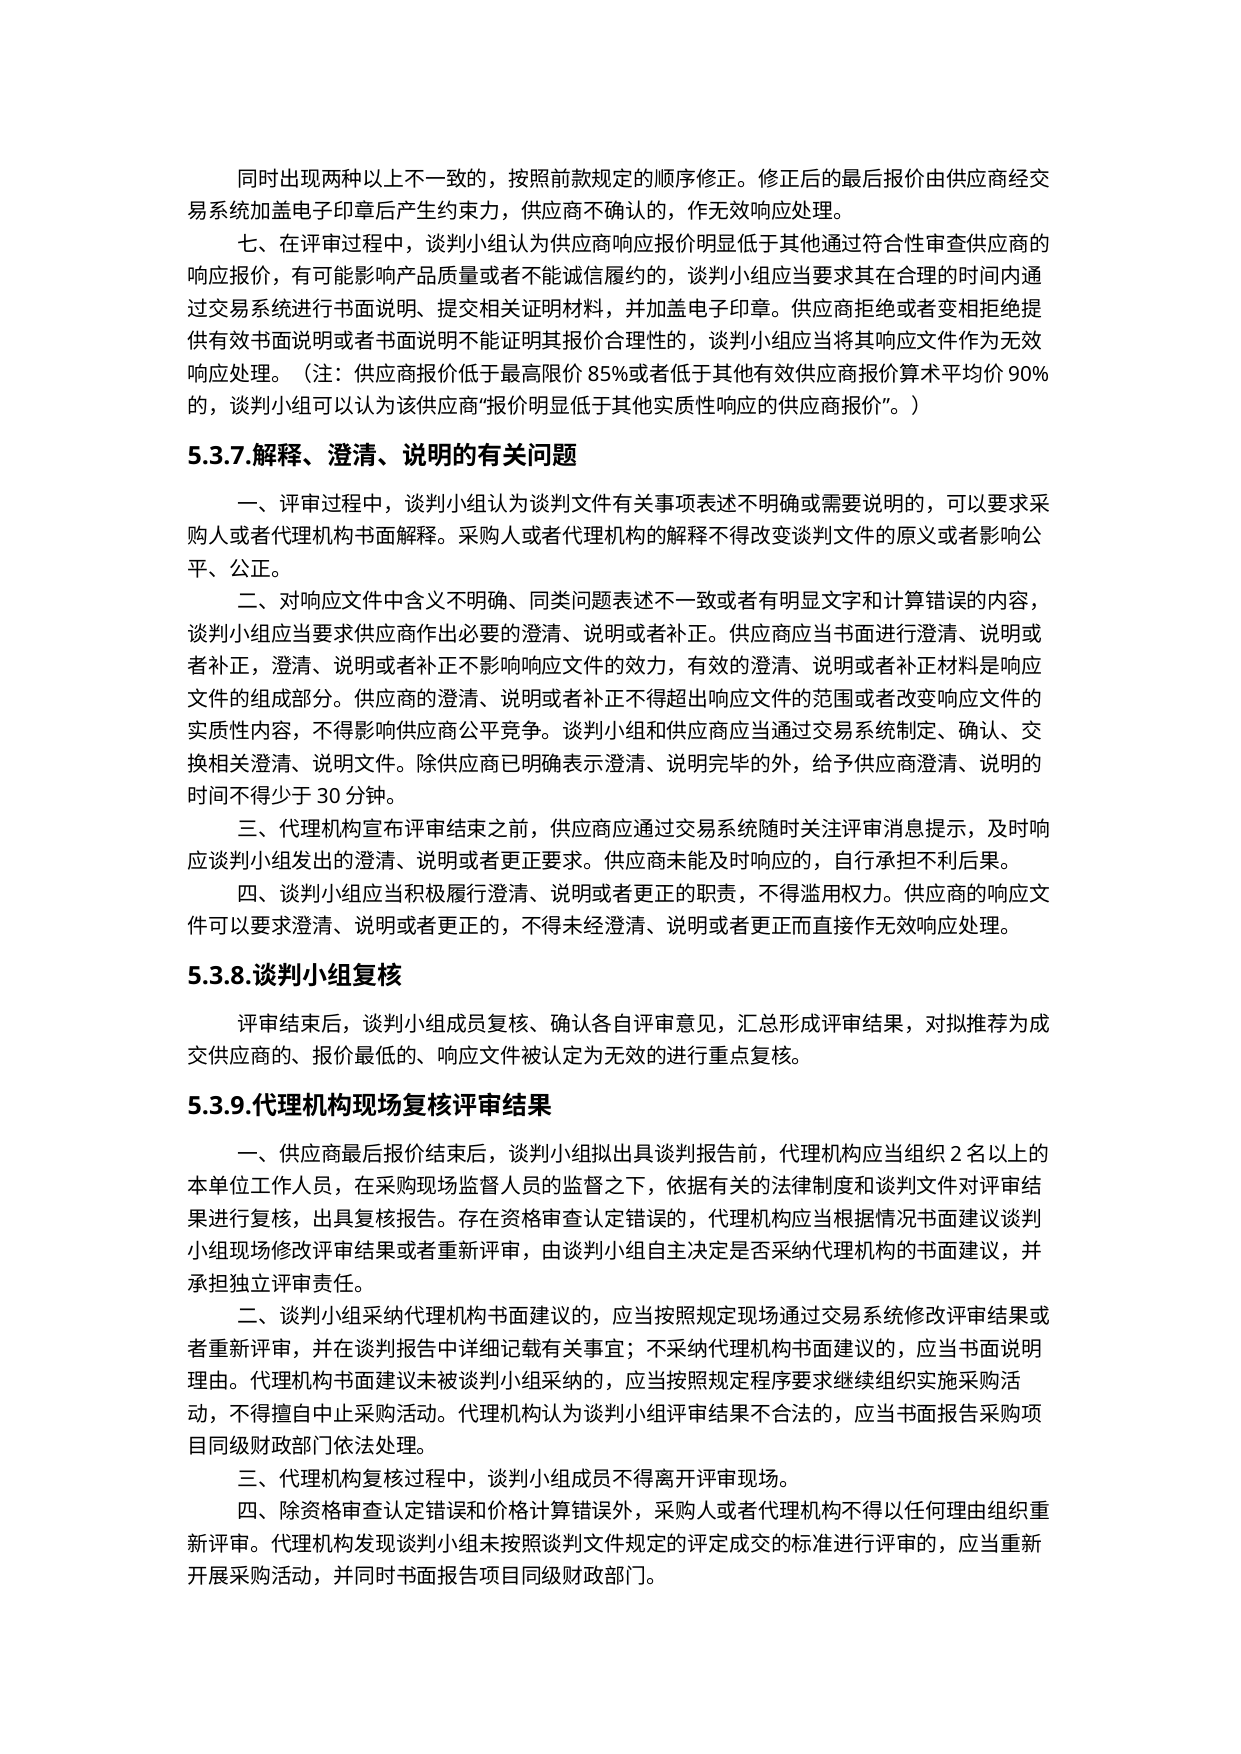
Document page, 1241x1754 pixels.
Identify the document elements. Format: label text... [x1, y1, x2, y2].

text 一、评审过程中，谈判小组认为谈判文件有关事项表述不明确或需要说明的，可以要求采购人或者代理机构书面解释。采购人或者代理机构的解释不得改变谈判文件的原义或者影响公平、公正。 [187, 487, 1053, 584]
text 七、在评审过程中，谈判小组认为供应商响应报价明显低于其他通过符合性审查供应商的响应报价，有可能影响产品质量或者不能诚信履约的，谈判小组应当要求其在合理的时间内通过交易系统进行书面说明、提交相关证明材料，并加盖电子印章。供应商拒绝或者变相拒绝提供有效书面说明或者书面说明不能证明其报价合理性的，谈判小组应当将其响应文件作为无效响应处理。（注：供应商报价低于最高限价85%或者低于其他有效供应商报价算术平均价90%的，谈判小组可以认为该供应商“报价明显低于其他实质性响应的供应商报价”。） [187, 227, 1053, 422]
text 四、除资格审查认定错误和价格计算错误外，采购人或者代理机构不得以任何理由组织重新评审。代理机构发现谈判小组未按照谈判文件规定的评定成交的标准进行评审的，应当重新开展采购活动，并同时书面报告项目同级财政部门。 [187, 1494, 1053, 1592]
text 同时出现两种以上不一致的，按照前款规定的顺序修正。修正后的最后报价由供应商经交易系统加盖电子印章后产生约束力，供应商不确认的，作无效响应处理。 [187, 162, 1053, 227]
text 二、谈判小组采纳代理机构书面建议的，应当按照规定现场通过交易系统修改评审结果或者重新评审，并在谈判报告中详细记载有关事宜；不采纳代理机构书面建议的，应当书面说明理由。代理机构书面建议未被谈判小组采纳的，应当按照规定程序要求继续组织实施采购活动，不得擅自中止采购活动。代理机构认为谈判小组评审结果不合法的，应当书面报告采购项目同级财政部门依法处理。 [187, 1299, 1053, 1462]
text 评审结束后，谈判小组成员复核、确认各自评审意见，汇总形成评审结果，对拟推荐为成交供应商的、报价最低的、响应文件被认定为无效的进行重点复核。 [187, 1007, 1053, 1072]
text 三、代理机构宣布评审结束之前，供应商应通过交易系统随时关注评审消息提示，及时响应谈判小组发出的澄清、说明或者更正要求。供应商未能及时响应的，自行承担不利后果。 [187, 812, 1053, 877]
text 5.3.8.谈判小组复核 [187, 942, 1053, 1007]
text 5.3.9.代理机构现场复核评审结果 [187, 1072, 1053, 1137]
text 5.3.7.解释、澄清、说明的有关问题 [187, 422, 1053, 487]
text 三、代理机构复核过程中，谈判小组成员不得离开评审现场。 [187, 1462, 1053, 1494]
text 一、供应商最后报价结束后，谈判小组拟出具谈判报告前，代理机构应当组织2名以上的本单位工作人员，在采购现场监督人员的监督之下，依据有关的法律制度和谈判文件对评审结果进行复核，出具复核报告。存在资格审查认定错误的，代理机构应当根据情况书面建议谈判小组现场修改评审结果或者重新评审，由谈判小组自主决定是否采纳代理机构的书面建议，并承担独立评审责任。 [187, 1137, 1053, 1299]
text 二、对响应文件中含义不明确、同类问题表述不一致或者有明显文字和计算错误的内容，谈判小组应当要求供应商作出必要的澄清、说明或者补正。供应商应当书面进行澄清、说明或者补正，澄清、说明或者补正不影响响应文件的效力，有效的澄清、说明或者补正材料是响应文件的组成部分。供应商的澄清、说明或者补正不得超出响应文件的范围或者改变响应文件的实质性内容，不得影响供应商公平竞争。谈判小组和供应商应当通过交易系统制定、确认、交换相关澄清、说明文件。除供应商已明确表示澄清、说明完毕的外，给予供应商澄清、说明的时间不得少于30分钟。 [187, 584, 1053, 812]
text 四、谈判小组应当积极履行澄清、说明或者更正的职责，不得滥用权力。供应商的响应文件可以要求澄清、说明或者更正的，不得未经澄清、说明或者更正而直接作无效响应处理。 [187, 877, 1053, 942]
